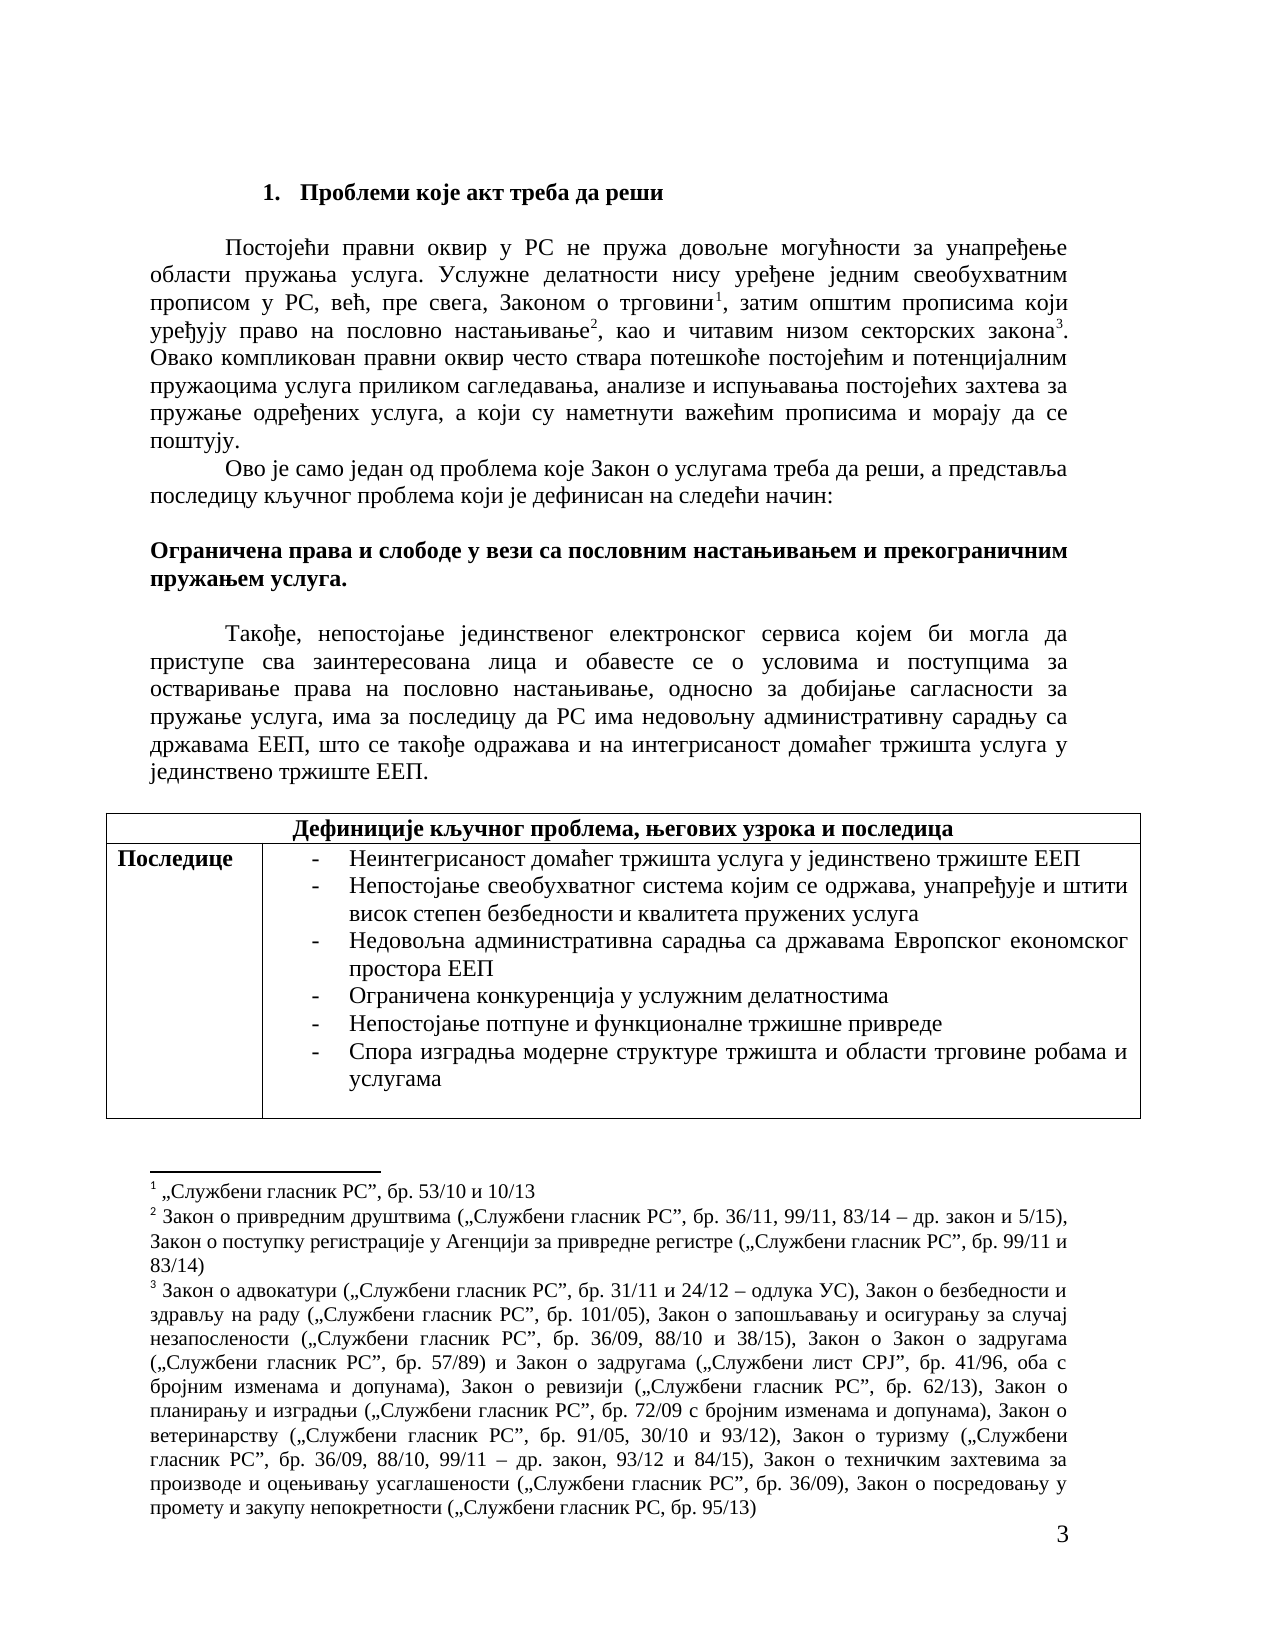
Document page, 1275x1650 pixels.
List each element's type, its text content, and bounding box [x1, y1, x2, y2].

text Ово је само један од проблема које Закон о услугама треба да реши, а представља последицу кључног проблема који је дефинисан на следећи начин: [150, 454, 1069, 509]
table_cell Неинтегрисаност домаћег тржишта услуга у јединствено тржиште ЕЕП Непостојање свеобухватног система којим се одржава, унапређује и штити висок степен безбедности и квалитета пружених услуга Недовољна административна сарадња са државама Европског економског простора ЕЕП Ограничена конкуренција у услужним делатностима Непостојање потпуне и функционалне тржишне привреде Спора изградња модерне структуре тржишта и области трговине робама и услугама [263, 844, 1140, 1118]
list Проблеми које акт треба да реши [262, 178, 1069, 205]
text Такође, непостојање јединственог електронског сервиса којем би могла да приступе сва заинтересована лица и обавесте се о условима и поступцима за остваривање права на пословно настањивање, односно за добијање сагласности за пружање услуга, има за последицу да РС има недовољну административну сарадњу са државама ЕЕП, што се такође одражава и на интегрисаност домаћег тржишта услуга у јединствено тржиште ЕЕП. [150, 619, 1069, 785]
table_cell Последице [107, 844, 262, 1118]
table_header Дефиниције кључног проблема, његових узрока и последица [107, 814, 1140, 842]
text Ограничена права и слободе у вези са пословним настањивањем и прекограничним пружањем услуга. [150, 536, 1069, 592]
text Постојећи правни оквир у РС не пружа довољне могућности за унапређење области пружања услуга. Услужне делатности нису уређене једним свеобухватним прописом у РС, већ, пре свега, Законом о трговини, затим општим прописима који уређују право на пословно настањивање, као и читавим низом секторских закона. Овако компликован правни оквир често ствара потешкоће постојећим и потенцијалним пружаоцима услуга приликом сагледавања, анализе и испуњавања постојећих захтева за пружање одређених услуга, а који су наметнути важећим прописима и морају да се поштују. [150, 233, 1069, 454]
